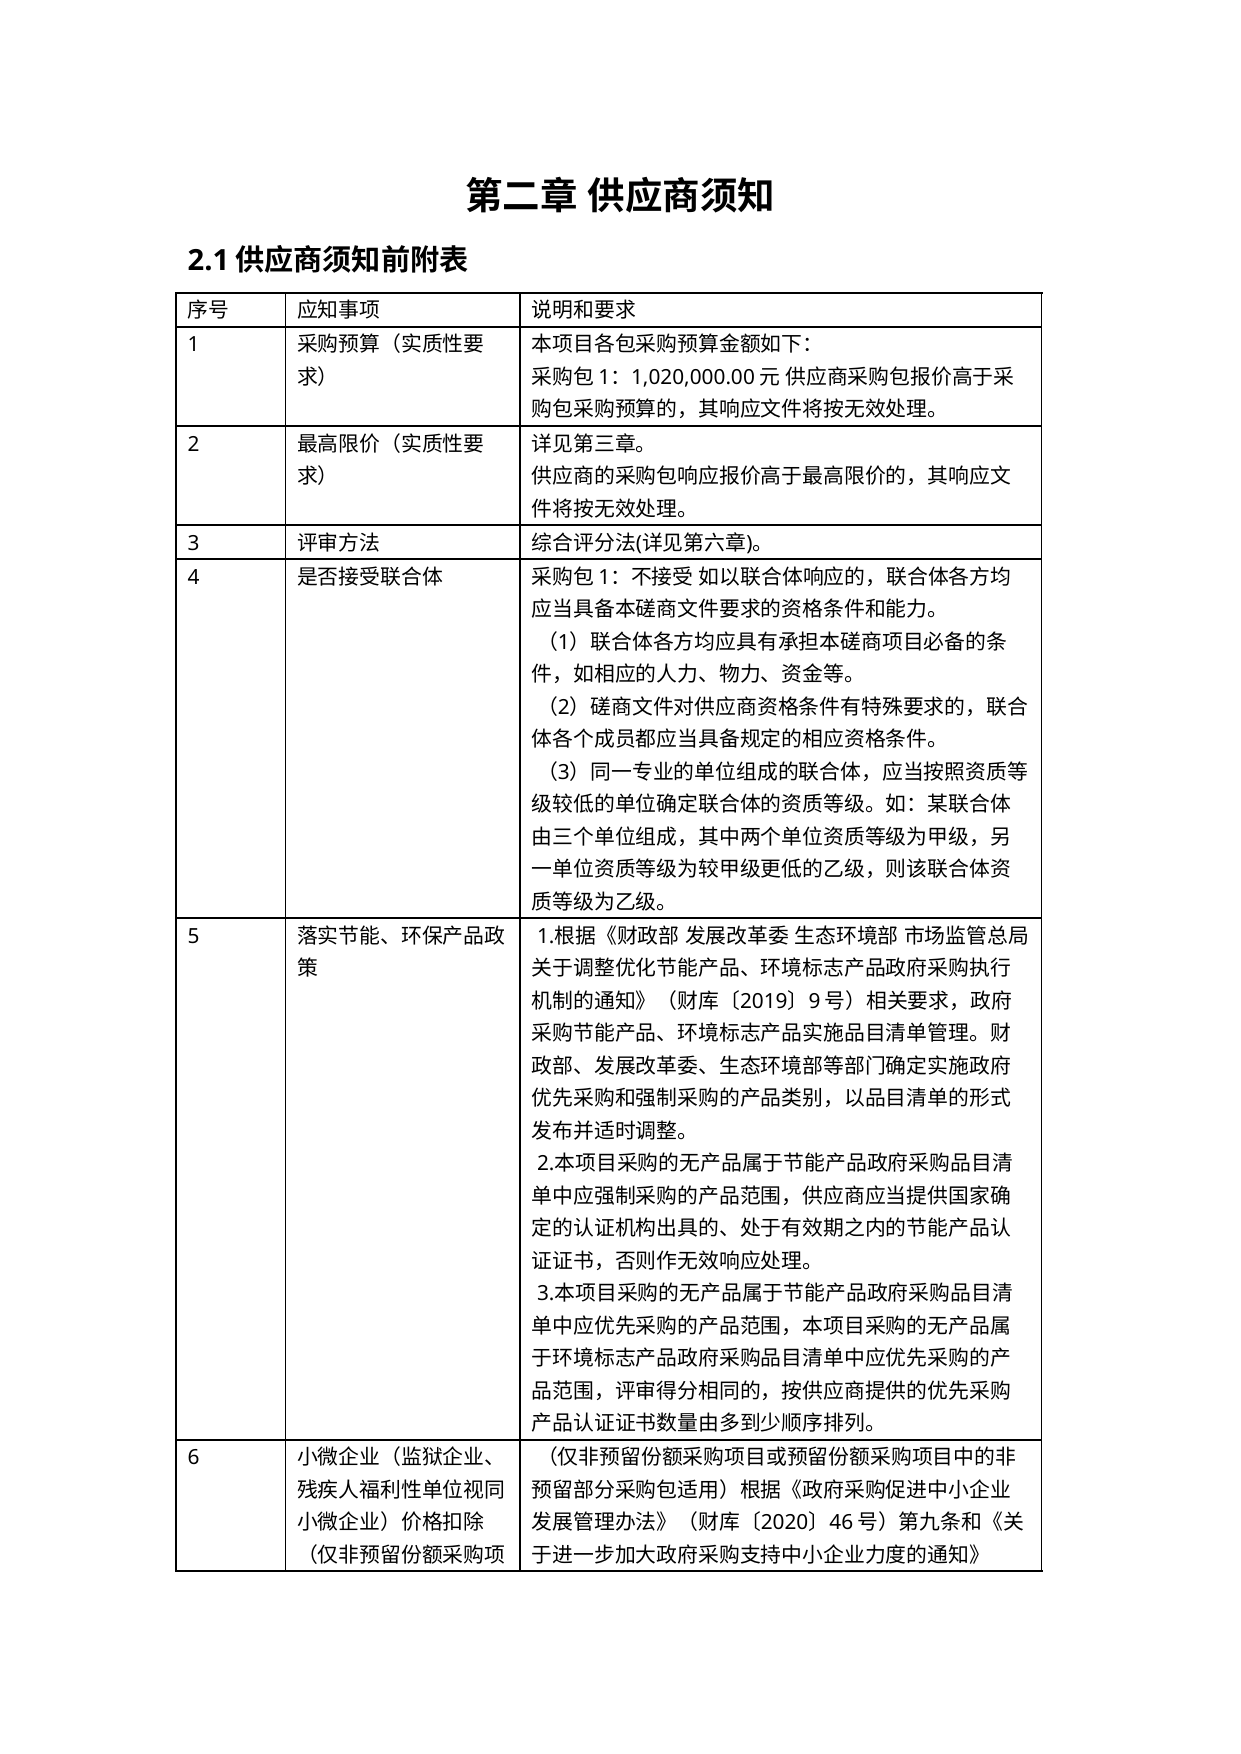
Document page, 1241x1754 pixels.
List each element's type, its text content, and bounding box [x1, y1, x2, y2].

table_cell 4 [177, 560, 285, 917]
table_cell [286, 1441, 519, 1570]
table_cell 2 [177, 427, 285, 524]
table_cell 综合评分法(详见第六章)。 [521, 526, 1041, 558]
table_cell 详见第三章。 供应商的采购包响应报价高于最高限价的，其响应文件将按无效处理。 [521, 427, 1041, 524]
table_cell 1.根据《财政部 发展改革委 生态环境部 市场监管总局关于调整优化节能产品、环境标志产品政府采购执行机制的通知》（财库〔2019〕9号）相关要求，政府采购节能产品、环境标志产品实施品目清单管理。财政部、发展改革委、生态环境部等部门确定实施政府优先采购和强制采购的产品类别，以品目清单的形式发布并适时调整。 2.本项目采购的无产品属于节能产品政府采购品目清单中应强制采购的产品范围，供应商应当提供国家确定的认证机构出具的、处于有效期之内的节能产品认证证书，否则作无效响应处理。 3.本项目采购的无产品属于节能产品政府采购品目清单中应优先采购的产品范围，本项目采购的无产品属于环境标志产品政府采购品目清单中应优先采购的产品范围，评审得分相同的，按供应商提供的优先采购产品认证证书数量由多到少顺序排列。 [521, 919, 1041, 1439]
table_cell 3 [177, 526, 285, 558]
table_cell 采购包1：不接受 如以联合体响应的，联合体各方均应当具备本磋商文件要求的资格条件和能力。 （1）联合体各方均应具有承担本磋商项目必备的条件，如相应的人力、物力、资金等。 （2）磋商文件对供应商资格条件有特殊要求的，联合体各个成员都应当具备规定的相应资格条件。 （3）同一专业的单位组成的联合体，应当按照资质等级较低的单位确定联合体的资质等级。如：某联合体由三个单位组成，其中两个单位资质等级为甲级，另一单位资质等级为较甲级更低的乙级，则该联合体资质等级为乙级。 [521, 560, 1041, 917]
table_cell 1 [177, 328, 285, 425]
table_header 应知事项 [286, 294, 519, 326]
table_cell 最高限价（实质性要求） [286, 427, 519, 524]
table_cell 5 [177, 919, 285, 1439]
text 第二章 供应商须知 [187, 162, 1053, 227]
table_cell 本项目各包采购预算金额如下： 采购包1：1,020,000.00元 供应商采购包报价高于采购包采购预算的，其响应文件将按无效处理。 [521, 328, 1041, 425]
table_header 序号 [177, 294, 285, 326]
table_cell 是否接受联合体 [286, 560, 519, 917]
table_cell 采购预算（实质性要求） [286, 328, 519, 425]
table_cell 评审方法 [286, 526, 519, 558]
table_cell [521, 1441, 1041, 1570]
table_cell 落实节能、环保产品政策 [286, 919, 519, 1439]
table_header 说明和要求 [521, 294, 1041, 326]
text 2.1供应商须知前附表 [187, 227, 1053, 292]
table_cell 6 [177, 1441, 285, 1570]
